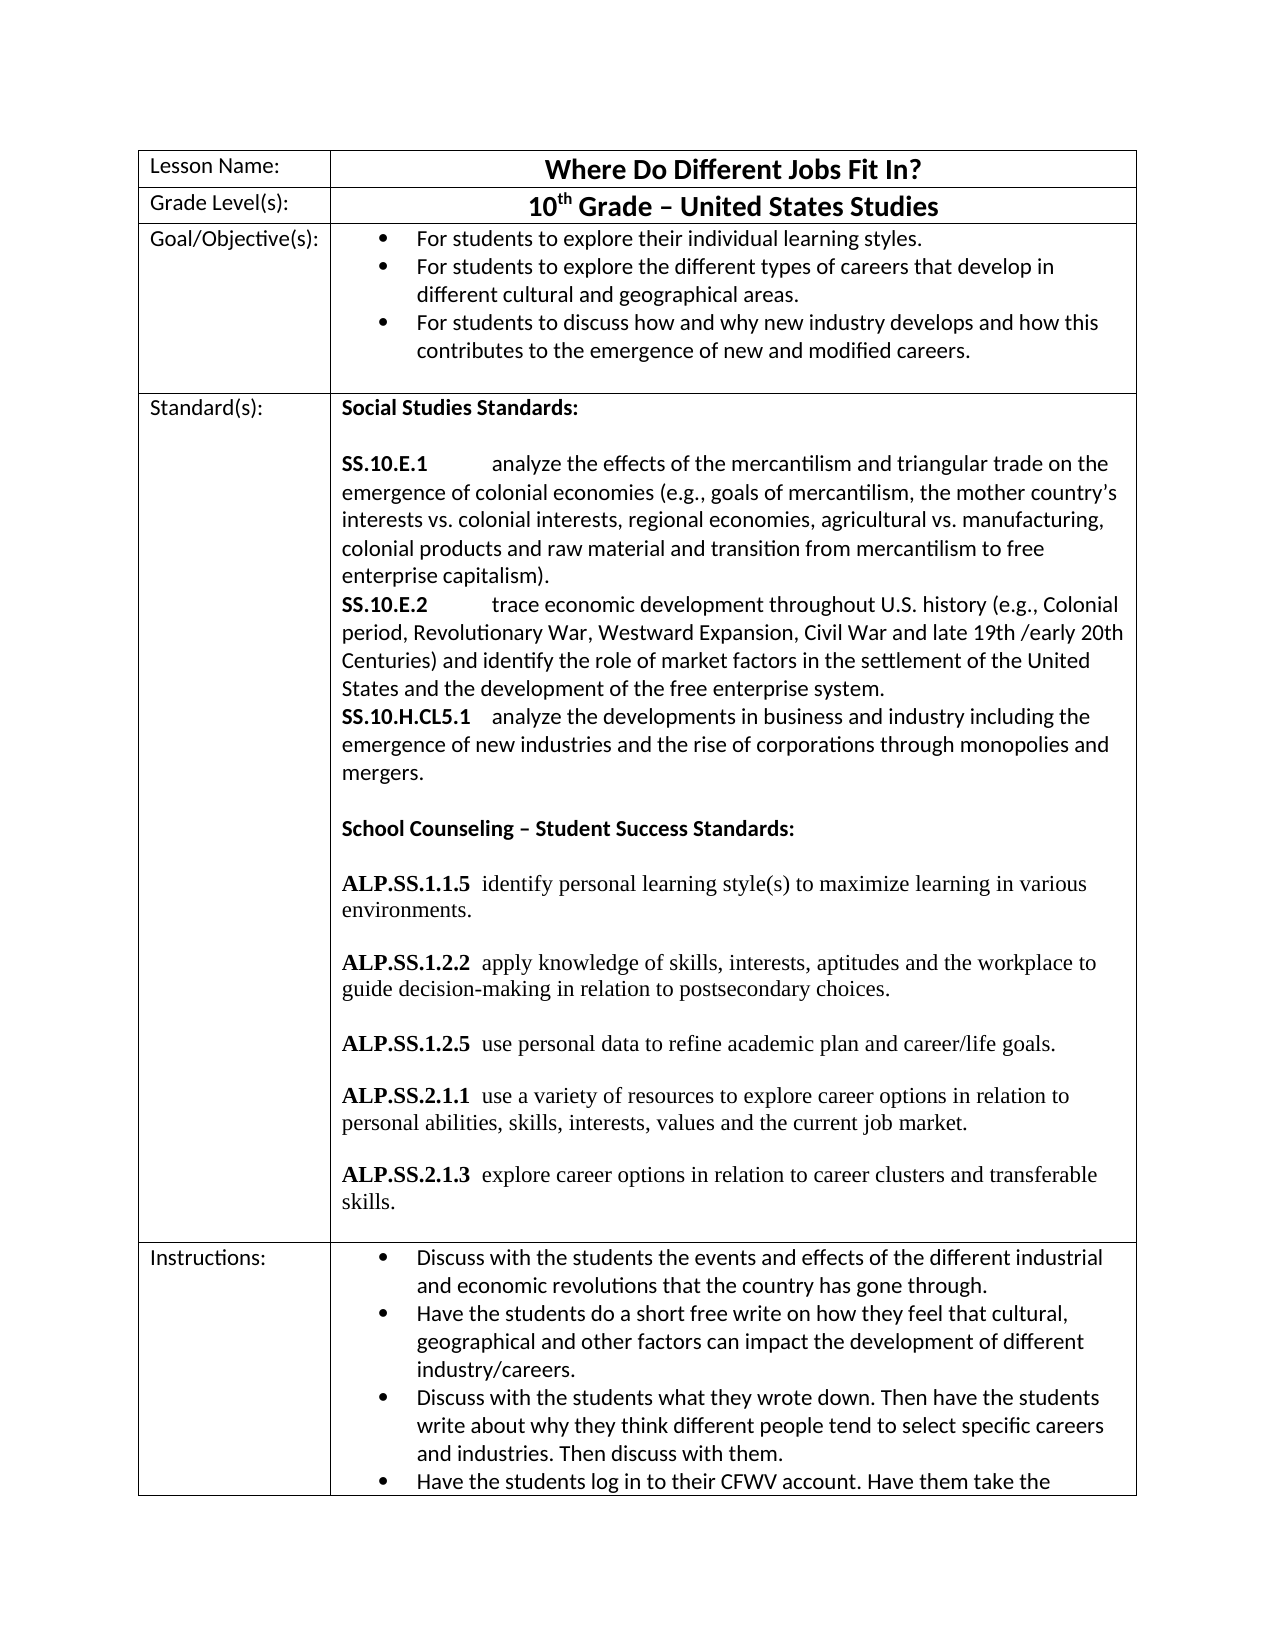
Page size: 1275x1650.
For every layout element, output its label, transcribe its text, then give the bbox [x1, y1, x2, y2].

table_cell Grade Level(s): [139, 188, 330, 223]
table_cell Standard(s): [139, 394, 330, 1242]
table_cell Social Studies Standards: SS.10.E.1 analyze the effects of the mercantilism and triangular trade on the emergence of colonial economies (e.g., goals of mercantilism, the mother country’s interests vs. colonial interests, regional economies, agricultural vs. manufacturing, colonial products and raw material and transition from mercantilism to free enterprise capitalism). SS.10.E.2 trace economic development throughout U.S. history (e.g., Colonial period, Revolutionary War, Westward Expansion, Civil War and late 19th /early 20th Centuries) and identify the role of market factors in the settlement of the United States and the development of the free enterprise system. SS.10.H.CL5.1 analyze the developments in business and industry including the emergence of new industries and the rise of corporations through monopolies and mergers. School Counseling – Student Success Standards: ALP.SS.1.1.5 identify personal learning style(s) to maximize learning in various environments. ALP.SS.1.2.2 apply knowledge of skills, interests, aptitudes and the workplace to guide decision-making in relation to postsecondary choices. ALP.SS.1.2.5 use personal data to refine academic plan and career/life goals. ALP.SS.2.1.1 use a variety of resources to explore career options in relation to personal abilities, skills, interests, values and the current job market. ALP.SS.2.1.3 explore career options in relation to career clusters and transferable skills. [331, 394, 1136, 1242]
table_header Lesson Name: [139, 151, 330, 187]
table_cell Goal/Objective(s): [139, 224, 330, 392]
table_header Where Do Different Jobs Fit In? [331, 151, 1136, 187]
table_cell 10th Grade – United States Studies [331, 188, 1136, 223]
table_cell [331, 1243, 1136, 1495]
table_cell For students to explore their individual learning styles. For students to explore the different types of careers that develop in different cultural and geographical areas. For students to discuss how and why new industry develops and how this contributes to the emergence of new and modified careers. [331, 224, 1136, 392]
table_cell Instructions: [139, 1243, 330, 1495]
